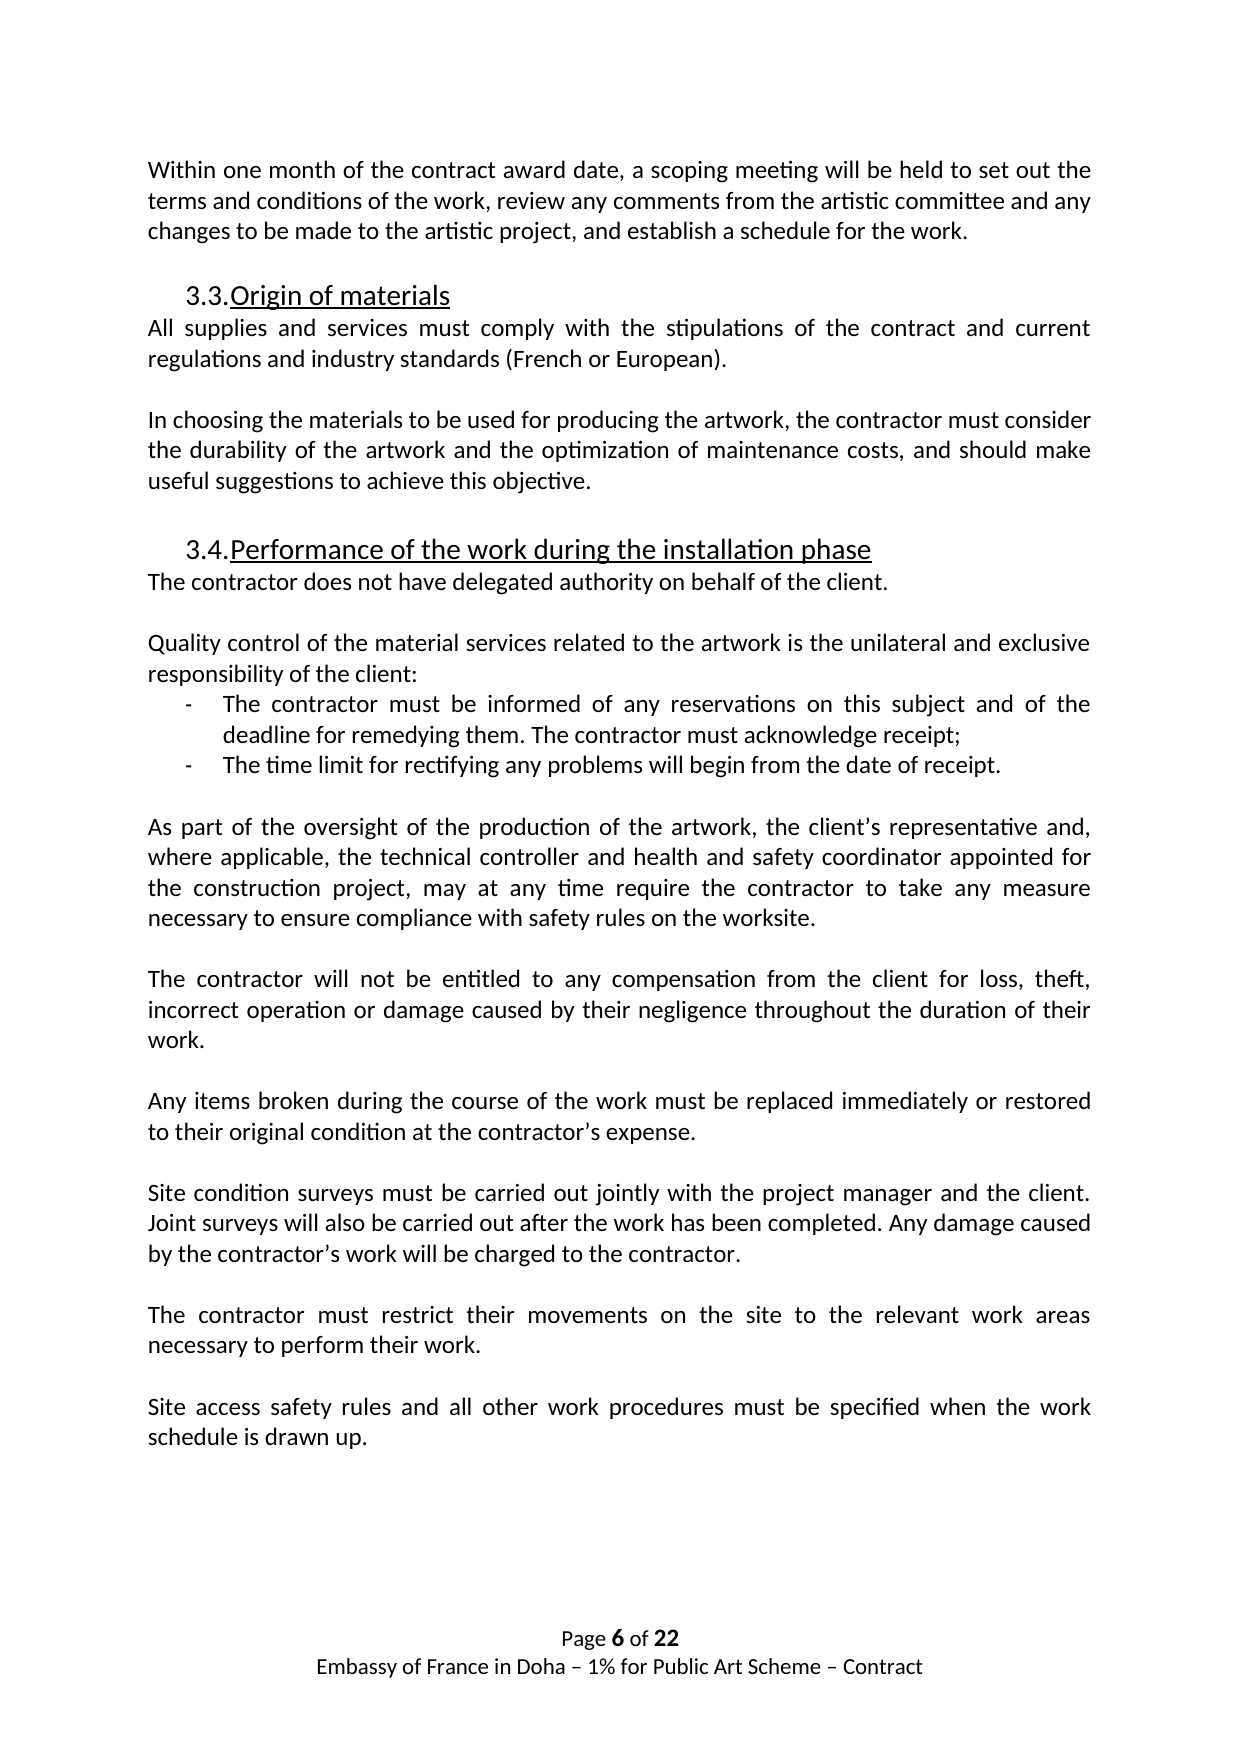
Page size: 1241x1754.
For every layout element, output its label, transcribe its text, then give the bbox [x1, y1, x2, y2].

text Site access safety rules and all other work procedures must be specified when the work schedule is drawn up. [148, 1391, 1093, 1452]
text The contractor must restrict their movements on the site to the relevant work areas necessary to perform their work. [148, 1299, 1093, 1360]
text Any items broken during the course of the work must be replaced immediately or restored to their original condition at the contractor’s expense. [148, 1085, 1093, 1146]
list Performance of the work during the installation phase [185, 531, 1093, 567]
text The contractor will not be entitled to any compensation from the client for loss, theft, incorrect operation or damage caused by their negligence throughout the duration of their work. [148, 963, 1093, 1055]
list The time limit for rectifying any problems will begin from the date of receipt. [185, 750, 1093, 780]
text In choosing the materials to be used for producing the artwork, the contractor must consider the durability of the artwork and the optimization of maintenance costs, and should make useful suggestions to achieve this objective. [148, 404, 1093, 495]
text Site condition surveys must be carried out jointly with the project manager and the client. Joint surveys will also be carried out after the work has been completed. Any damage caused by the contractor’s work will be charged to the contractor. [148, 1177, 1093, 1268]
text All supplies and services must comply with the stipulations of the contract and current regulations and industry standards (French or European). [148, 312, 1093, 373]
list The contractor must be informed of any reservations on this subject and of the deadline for remedying them. The contractor must acknowledge receipt; [185, 689, 1093, 750]
text Within one month of the contract award date, a scoping meeting will be held to set out the terms and conditions of the work, review any comments from the artistic committee and any changes to be made to the artistic project, and establish a schedule for the work. [148, 154, 1093, 246]
text The contractor does not have delegated authority on behalf of the client. [148, 567, 1093, 597]
text Quality control of the material services related to the artwork is the unilateral and exclusive responsibility of the client: [148, 628, 1093, 689]
text As part of the oversight of the production of the artwork, the client’s representative and, where applicable, the technical controller and health and safety coordinator appointed for the construction project, may at any time require the contractor to take any measure necessary to ensure compliance with safety rules on the worksite. [148, 811, 1093, 933]
list Origin of materials [185, 277, 1093, 312]
